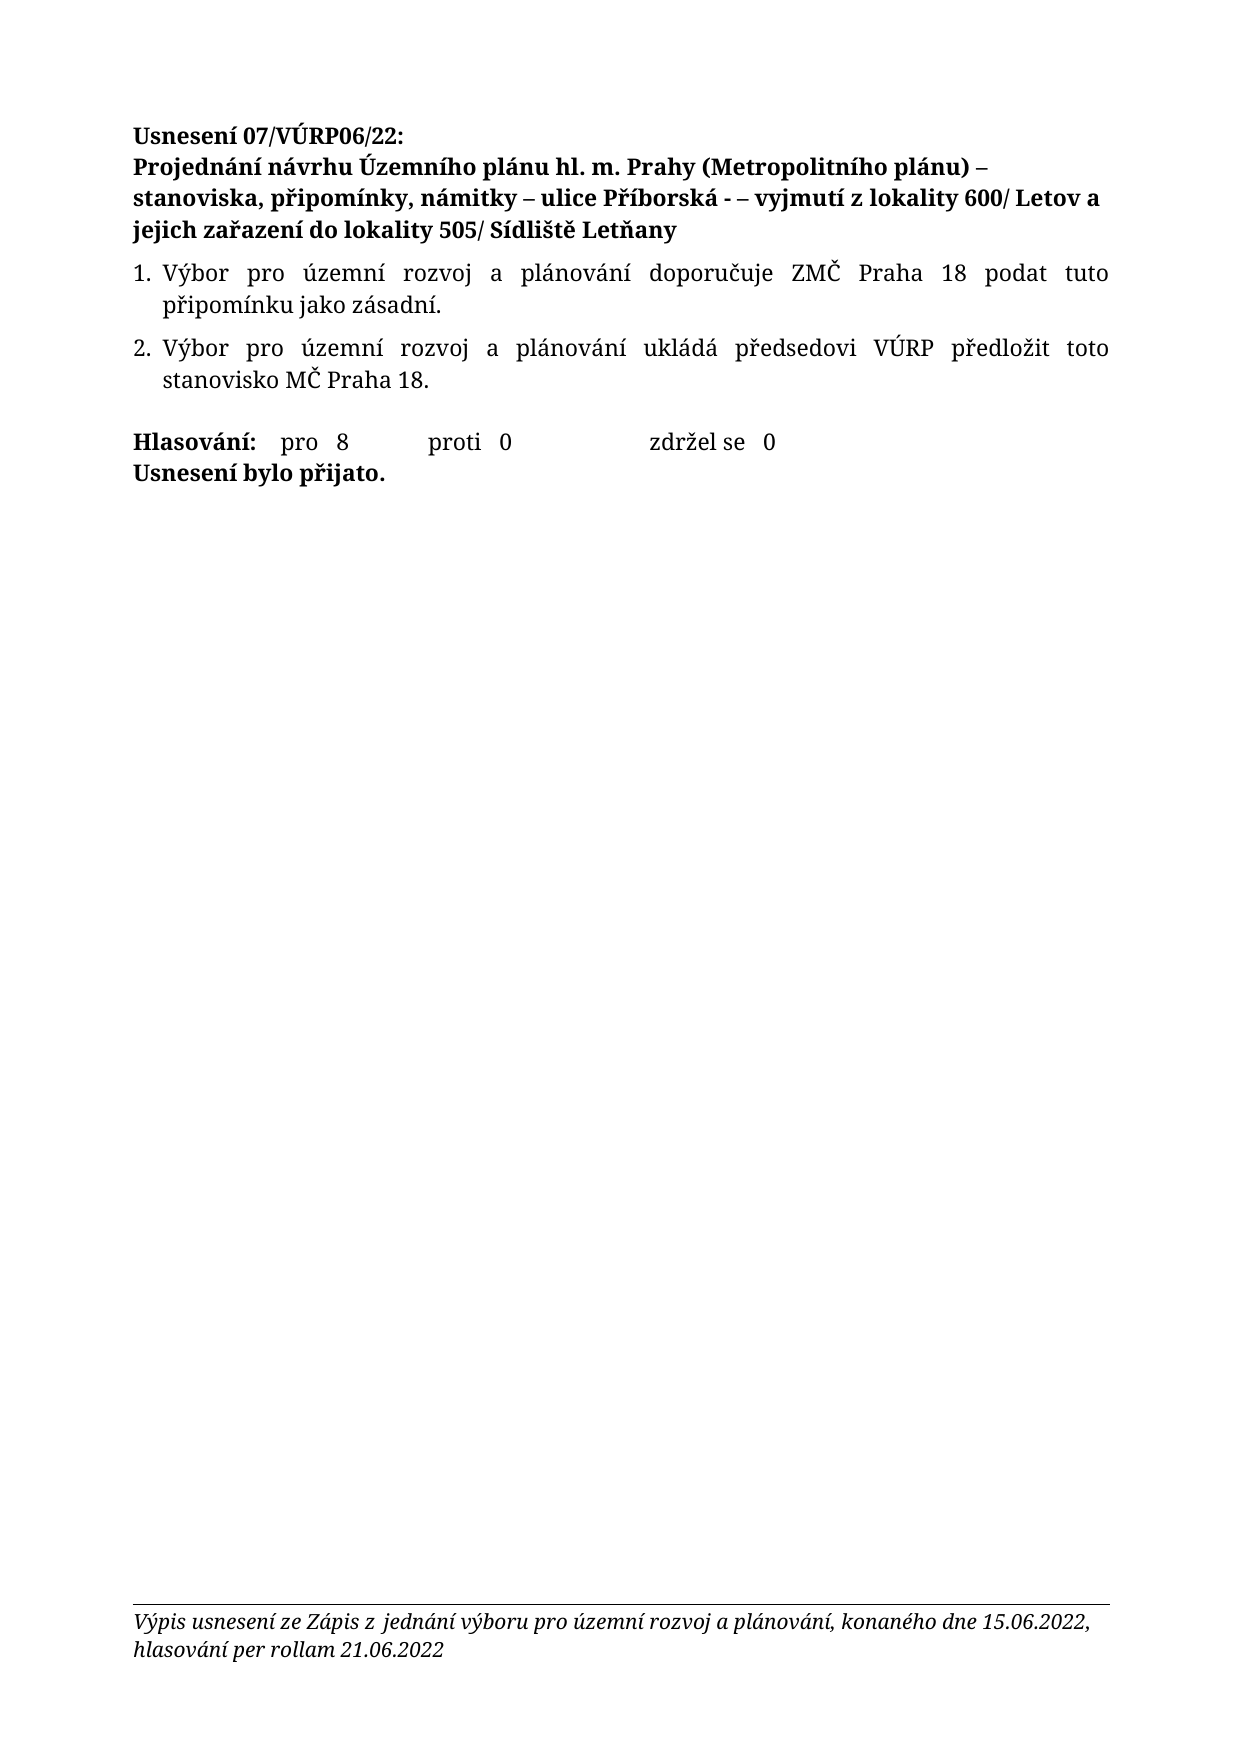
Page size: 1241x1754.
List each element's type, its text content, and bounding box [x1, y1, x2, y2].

list Výbor pro územní rozvoj a plánování doporučuje ZMČ Praha 18 podat tuto připomínku jako zásadní. [133, 257, 1110, 320]
list Výbor pro územní rozvoj a plánování ukládá předsedovi VÚRP předložit toto stanovisko MČ Praha 18. [133, 332, 1110, 395]
text Usnesení bylo přijato. [133, 457, 1110, 489]
text Projednání návrhu Územního plánu hl. m. Prahy (Metropolitního plánu) – stanoviska, připomínky, námitky – ulice Příborská - – vyjmutí z lokality 600/ Letov a jejich zařazení do lokality 505/ Sídliště Letňany [133, 151, 1110, 245]
text Usnesení 07/VÚRP06/22: [133, 120, 1110, 151]
text Hlasování: pro 8 proti 0 zdržel se 0 [133, 426, 1110, 457]
